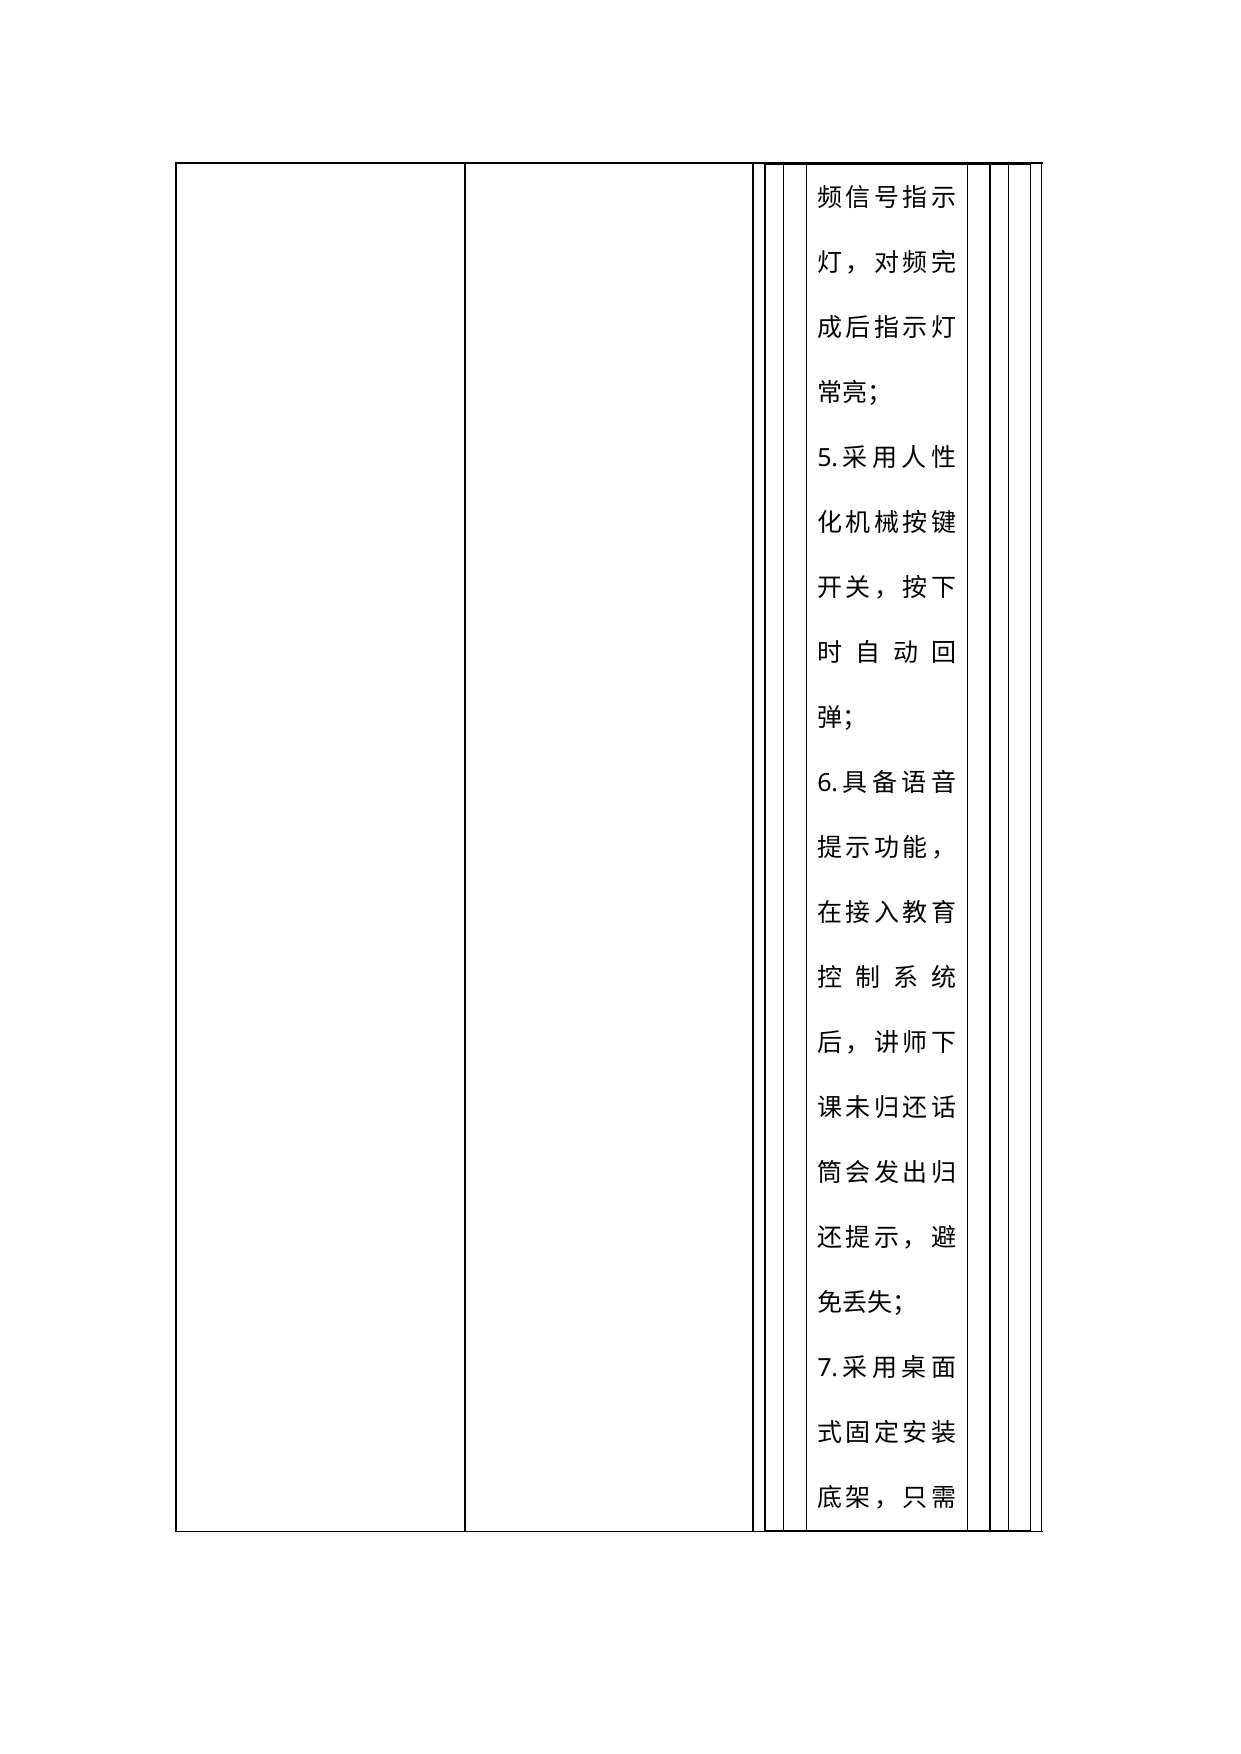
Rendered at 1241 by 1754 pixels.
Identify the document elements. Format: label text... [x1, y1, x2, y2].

table_cell [754, 164, 764, 1531]
table_cell [1031, 164, 1041, 1531]
table_cell [1009, 165, 1030, 1530]
table_cell [807, 165, 967, 1530]
table_cell [784, 165, 806, 1530]
table_cell [991, 165, 1008, 1530]
table_cell [466, 164, 752, 1531]
table_cell [766, 165, 783, 1530]
table_cell 1 [177, 164, 464, 1531]
table_cell [968, 165, 989, 1530]
